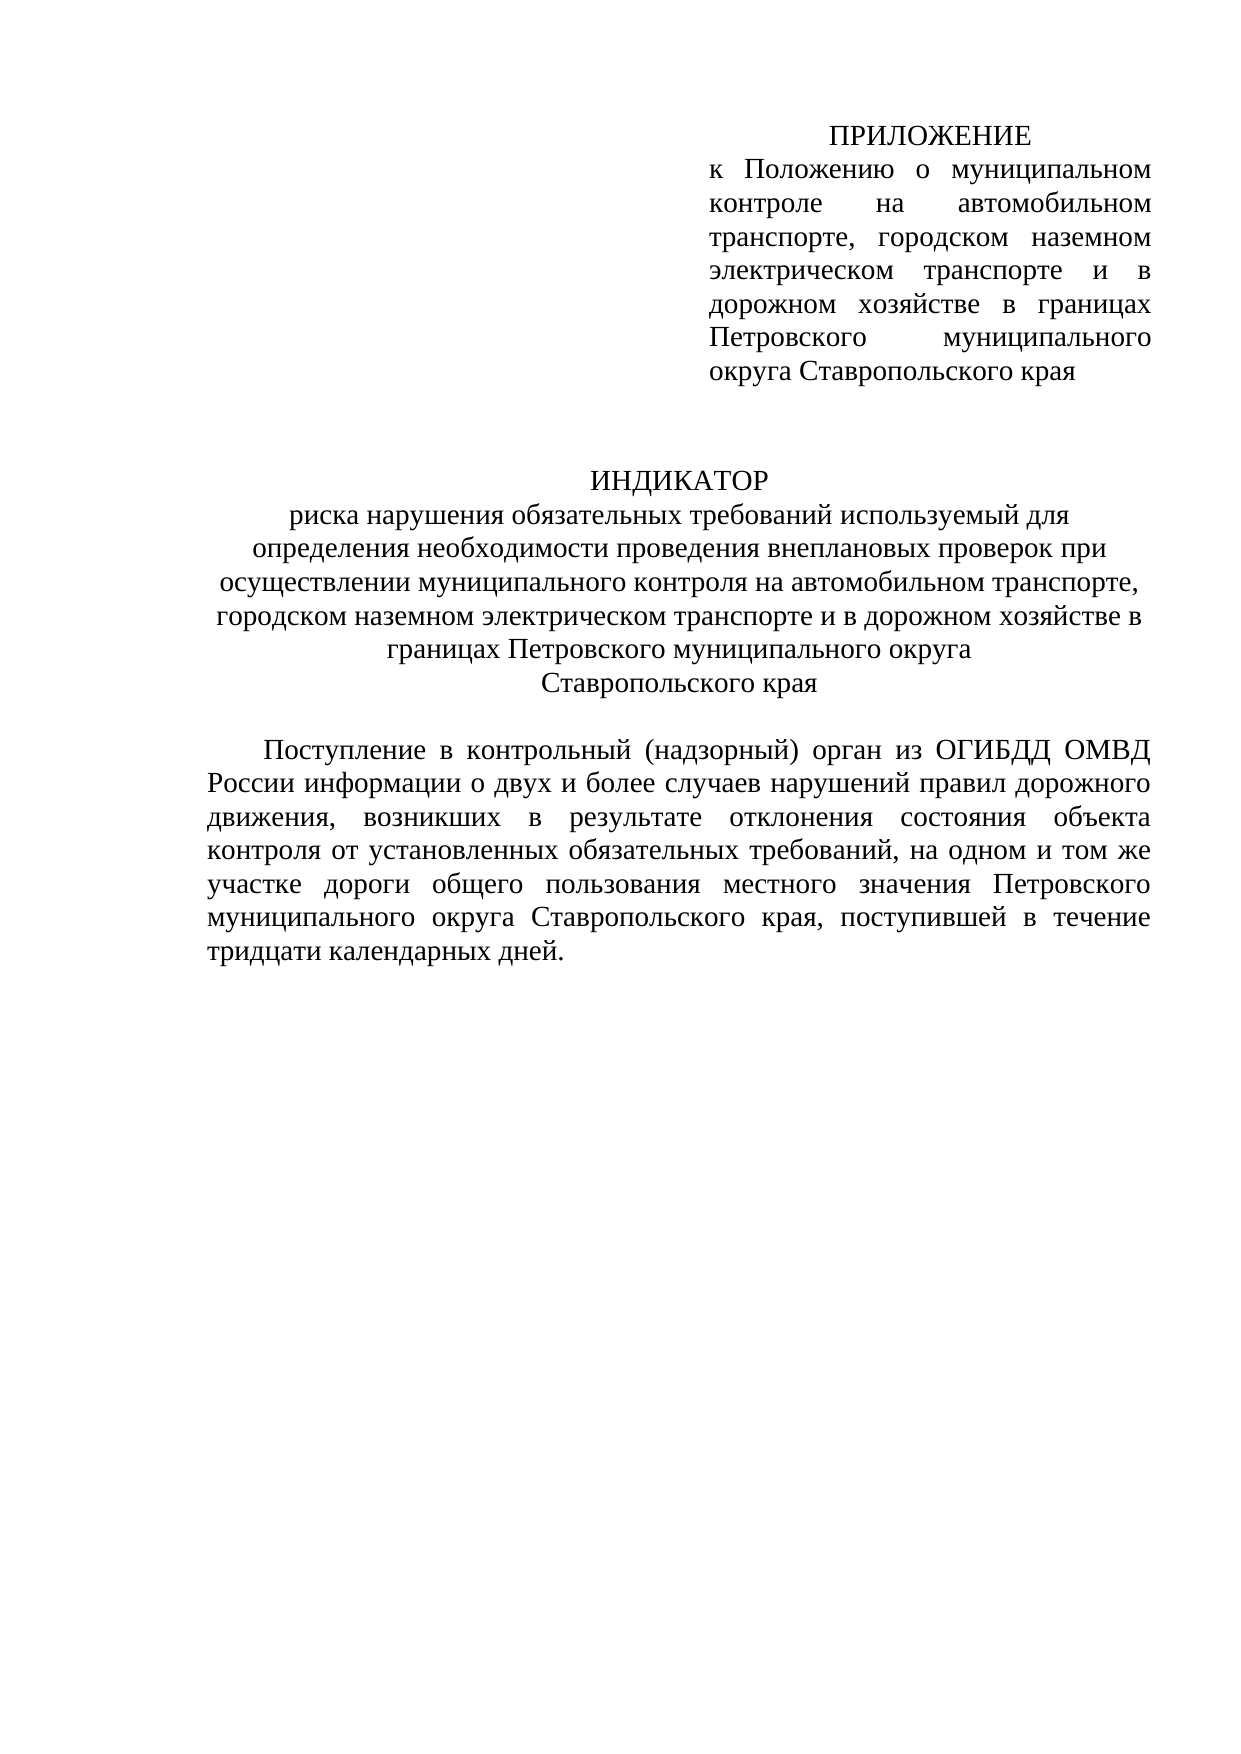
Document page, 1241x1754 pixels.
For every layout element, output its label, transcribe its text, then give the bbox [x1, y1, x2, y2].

title ИНДИКАТОР [207, 463, 1152, 497]
text Поступление в контрольный (надзорный) орган из ОГИБДД ОМВД России информации о двух и более случаев нарушений правил дорожного движения, возникших в результате отклонения состояния объекта контроля от установленных обязательных требований, на одном и том же участке дороги общего пользования местного значения Петровского муниципального округа Ставропольского края, поступившей в течение тридцати календарных дней. [207, 732, 1152, 967]
text к Положению о муниципальном контроле на автомобильном транспорте, городском наземном электрическом транспорте и в дорожном хозяйстве в границах Петровского муниципального округа Ставропольского края [709, 152, 1152, 386]
text риска нарушения обязательных требований используемый для определения необходимости проведения внеплановых проверок при осуществлении муниципального контроля на автомобильном транспорте, городском наземном электрическом транспорте и в дорожном хозяйстве в границах Петровского муниципального округа [207, 497, 1152, 665]
text ПРИЛОЖЕНИЕ [709, 118, 1152, 152]
text Ставропольского края [207, 665, 1152, 698]
